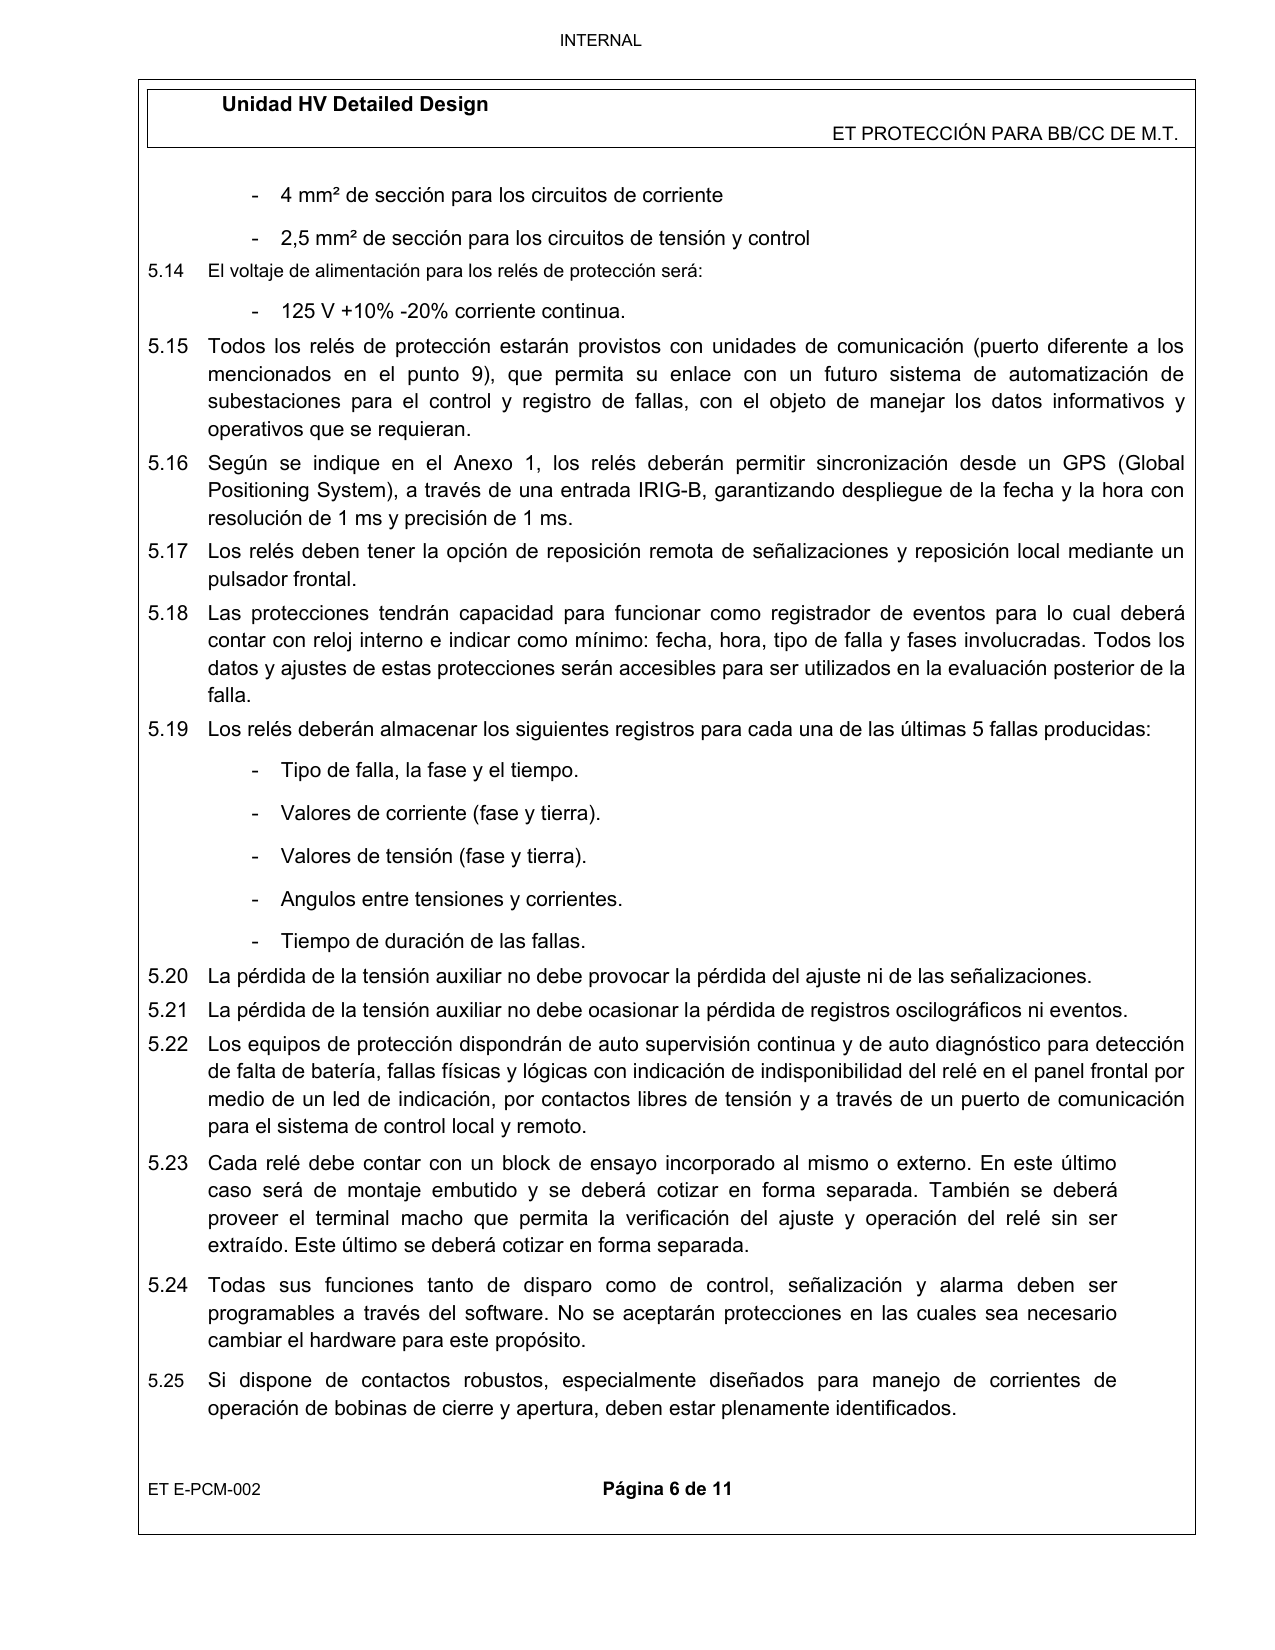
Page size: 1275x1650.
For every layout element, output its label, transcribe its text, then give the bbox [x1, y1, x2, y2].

subtitle Las protecciones tendrán capacidad para funcionar como registrador de eventos para lo cual deberá contar con reloj interno e indicar como mínimo: fecha, hora, tipo de falla y fases involucradas. Todos los datos y ajustes de estas protecciones serán accesibles para ser utilizados en la evaluación posterior de la falla. [148, 600, 1186, 707]
subtitle La pérdida de la tensión auxiliar no debe ocasionar la pérdida de registros oscilográficos ni eventos. [148, 998, 1186, 1022]
list Tiempo de duración de las fallas. [251, 927, 1186, 954]
list Valores de corriente (fase y tierra). [251, 799, 1186, 826]
list 2,5 mm² de sección para los circuitos de tensión y control [251, 224, 1186, 250]
list Tipo de falla, la fase y el tiempo. [251, 757, 1186, 783]
list 4 mm² de sección para los circuitos de corriente [251, 181, 1186, 207]
subtitle Según se indique en el Anexo 1, los relés deberán permitir sincronización desde un GPS (Global Positioning System), a través de una entrada IRIG-B, garantizando despliegue de la fecha y la hora con resolución de 1 ms y precisión de 1 ms. [148, 450, 1186, 529]
list Cada relé debe contar con un block de ensayo incorporado al mismo o externo. En este último caso será de montaje embutido y se deberá cotizar en forma separada. También se deberá proveer el terminal macho que permita la verificación del ajuste y operación del relé sin ser extraído. Este último se deberá cotizar en forma separada. [148, 1151, 1119, 1257]
subtitle La pérdida de la tensión auxiliar no debe provocar la pérdida del ajuste ni de las señalizaciones. [148, 964, 1186, 988]
subtitle Los relés deben tener la opción de reposición remota de señalizaciones y reposición local mediante un pulsador frontal. [148, 539, 1186, 591]
subtitle El voltaje de alimentación para los relés de protección será: [148, 260, 1186, 282]
list Valores de tensión (fase y tierra). [251, 842, 1186, 868]
list 125 V +10% -20% corriente continua. [251, 298, 1186, 324]
subtitle Los equipos de protección dispondrán de auto supervisión continua y de auto diagnóstico para detección de falta de batería, fallas físicas y lógicas con indicación de indisponibilidad del relé en el panel frontal por medio de un led de indicación, por contactos libres de tensión y a través de un puerto de comunicación para el sistema de control local y remoto. [148, 1031, 1186, 1138]
list Angulos entre tensiones y corrientes. [251, 885, 1186, 911]
subtitle Todos los relés de protección estarán provistos con unidades de comunicación (puerto diferente a los mencionados en el punto 9), que permita su enlace con un futuro sistema de automatización de subestaciones para el control y registro de fallas, con el objeto de manejar los datos informativos y operativos que se requieran. [148, 334, 1186, 441]
subtitle Los relés deberán almacenar los siguientes registros para cada una de las últimas 5 fallas producidas: [148, 717, 1186, 741]
list Todas sus funciones tanto de disparo como de control, señalización y alarma deben ser programables a través del software. No se aceptarán protecciones en las cuales sea necesario cambiar el hardware para este propósito. [148, 1273, 1119, 1352]
list Si dispone de contactos robustos, especialmente diseñados para manejo de corrientes de operación de bobinas de cierre y apertura, deben estar plenamente identificados. [148, 1368, 1119, 1420]
